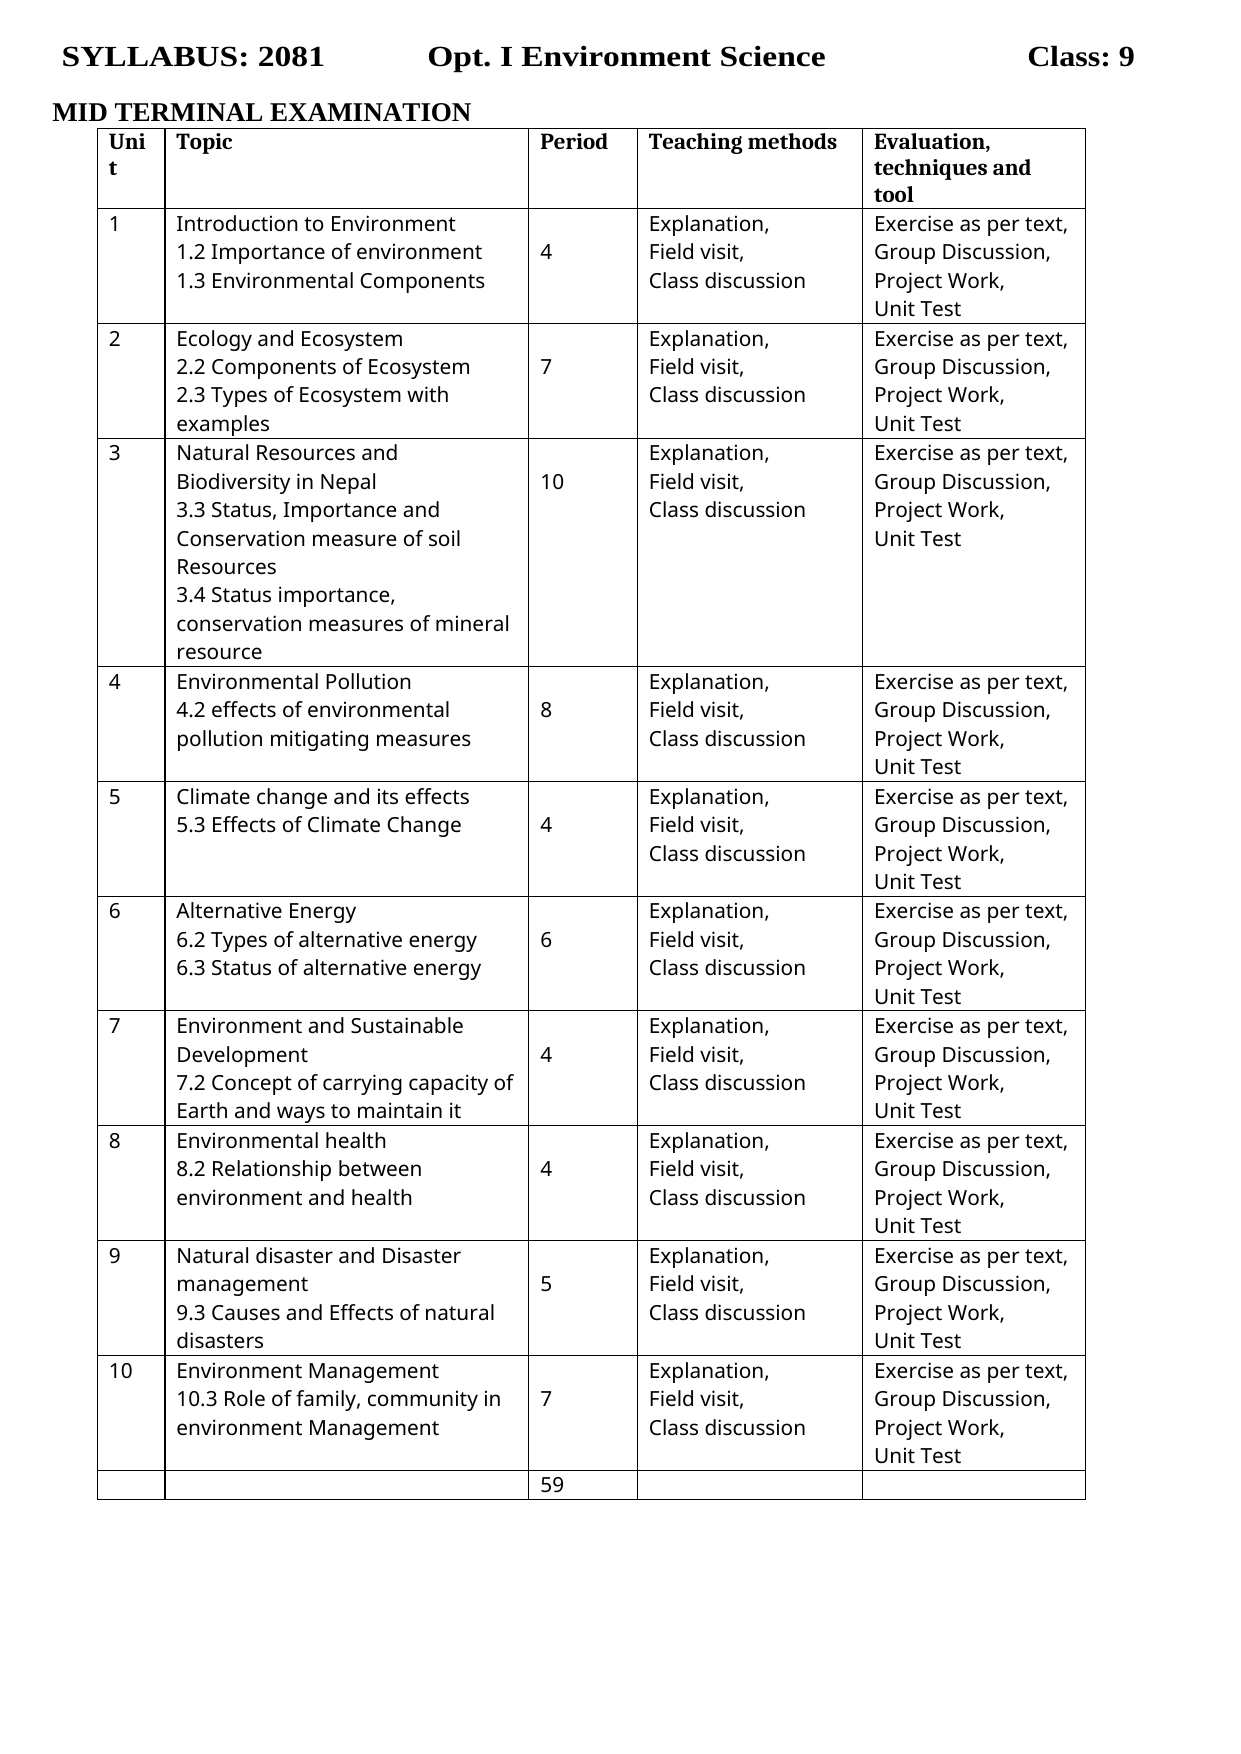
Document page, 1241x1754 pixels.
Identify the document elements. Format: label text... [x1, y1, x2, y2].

table_cell Exercise as per text, Group Discussion, Project Work, Unit Test [863, 667, 1085, 781]
table_cell 7 [98, 1011, 164, 1125]
table_header Topic [166, 129, 528, 208]
table_cell [863, 1471, 1085, 1499]
table_cell Explanation, Field visit, Class discussion [638, 782, 862, 896]
table_cell Explanation, Field visit, Class discussion [638, 1011, 862, 1125]
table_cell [863, 209, 1085, 323]
table_cell 10 [98, 1356, 164, 1469]
table_cell Exercise as per text, Group Discussion, Project Work, Unit Test [863, 1011, 1085, 1125]
table_cell Introduction to Environment 1.2 Importance of environment 1.3 Environmental Components [166, 209, 528, 323]
table_header Unit [98, 129, 164, 208]
table_cell 8 [98, 1126, 164, 1240]
table_cell 3 [98, 439, 164, 666]
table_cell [863, 1356, 1085, 1469]
table_cell 4 [529, 209, 637, 323]
table_cell Environmental Pollution 4.2 effects of environmental pollution mitigating measures [166, 667, 528, 781]
table_cell 10 [529, 439, 637, 666]
table_cell 1 [98, 209, 164, 323]
table_cell Explanation, Field visit, Class discussion [638, 1126, 862, 1240]
table_header Evaluation, techniques and tool [863, 129, 1085, 208]
table_cell Natural disaster and Disaster management 9.3 Causes and Effects of natural disasters [166, 1241, 528, 1355]
table_cell 4 [529, 1011, 637, 1125]
table_cell [638, 1471, 862, 1499]
text MID TERMINAL EXAMINATION [52, 97, 1213, 128]
table_cell 5 [529, 1241, 637, 1355]
table_cell Exercise as per text, Group Discussion, Project Work, Unit Test [863, 782, 1085, 896]
table_cell 7 [529, 1356, 637, 1469]
table_cell 4 [98, 667, 164, 781]
table_cell [98, 1471, 164, 1499]
table_cell Alternative Energy 6.2 Types of alternative energy 6.3 Status of alternative energy [166, 897, 528, 1010]
table_cell 9 [98, 1241, 164, 1355]
table_cell Exercise as per text, Group Discussion, Project Work, Unit Test [863, 324, 1085, 437]
table_cell 7 [529, 324, 637, 437]
table_cell 59 [529, 1471, 637, 1499]
table_cell Climate change and its effects 5.3 Effects of Climate Change [166, 782, 528, 896]
table_cell Explanation, Field visit, Class discussion [638, 667, 862, 781]
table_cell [638, 209, 862, 323]
table_cell Exercise as per text, Group Discussion, Project Work, Unit Test [863, 1241, 1085, 1355]
table_cell Explanation, Field visit, Class discussion [638, 897, 862, 1010]
table_cell Ecology and Ecosystem 2.2 Components of Ecosystem 2.3 Types of Ecosystem with examples [166, 324, 528, 437]
table_cell Natural Resources and Biodiversity in Nepal 3.3 Status, Importance and Conservation measure of soil Resources 3.4 Status importance, conservation measures of mineral resource [166, 439, 528, 666]
table_cell Environment and Sustainable Development 7.2 Concept of carrying capacity of Earth and ways to maintain it [166, 1011, 528, 1125]
table_cell Explanation, Field visit, Class discussion [638, 1241, 862, 1355]
table_cell 5 [98, 782, 164, 896]
table_cell 4 [529, 782, 637, 896]
table_header Period [529, 129, 637, 208]
table_header Teaching methods [638, 129, 862, 208]
table_cell 6 [529, 897, 637, 1010]
table_cell 6 [98, 897, 164, 1010]
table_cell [638, 1356, 862, 1469]
table_cell Explanation, Field visit, Class discussion [638, 324, 862, 437]
table_cell Exercise as per text, Group Discussion, Project Work, Unit Test [863, 1126, 1085, 1240]
table_cell 8 [529, 667, 637, 781]
table_cell 2 [98, 324, 164, 437]
table_cell 4 [529, 1126, 637, 1240]
table_cell Environment Management 10.3 Role of family, community in environment Management [166, 1356, 528, 1469]
table_cell [166, 1471, 528, 1499]
table_cell Exercise as per text, Group Discussion, Project Work, Unit Test [863, 897, 1085, 1010]
table_cell Exercise as per text, Group Discussion, Project Work, Unit Test [863, 439, 1085, 666]
table_cell Environmental health 8.2 Relationship between environment and health [166, 1126, 528, 1240]
table_cell Explanation, Field visit, Class discussion [638, 439, 862, 666]
